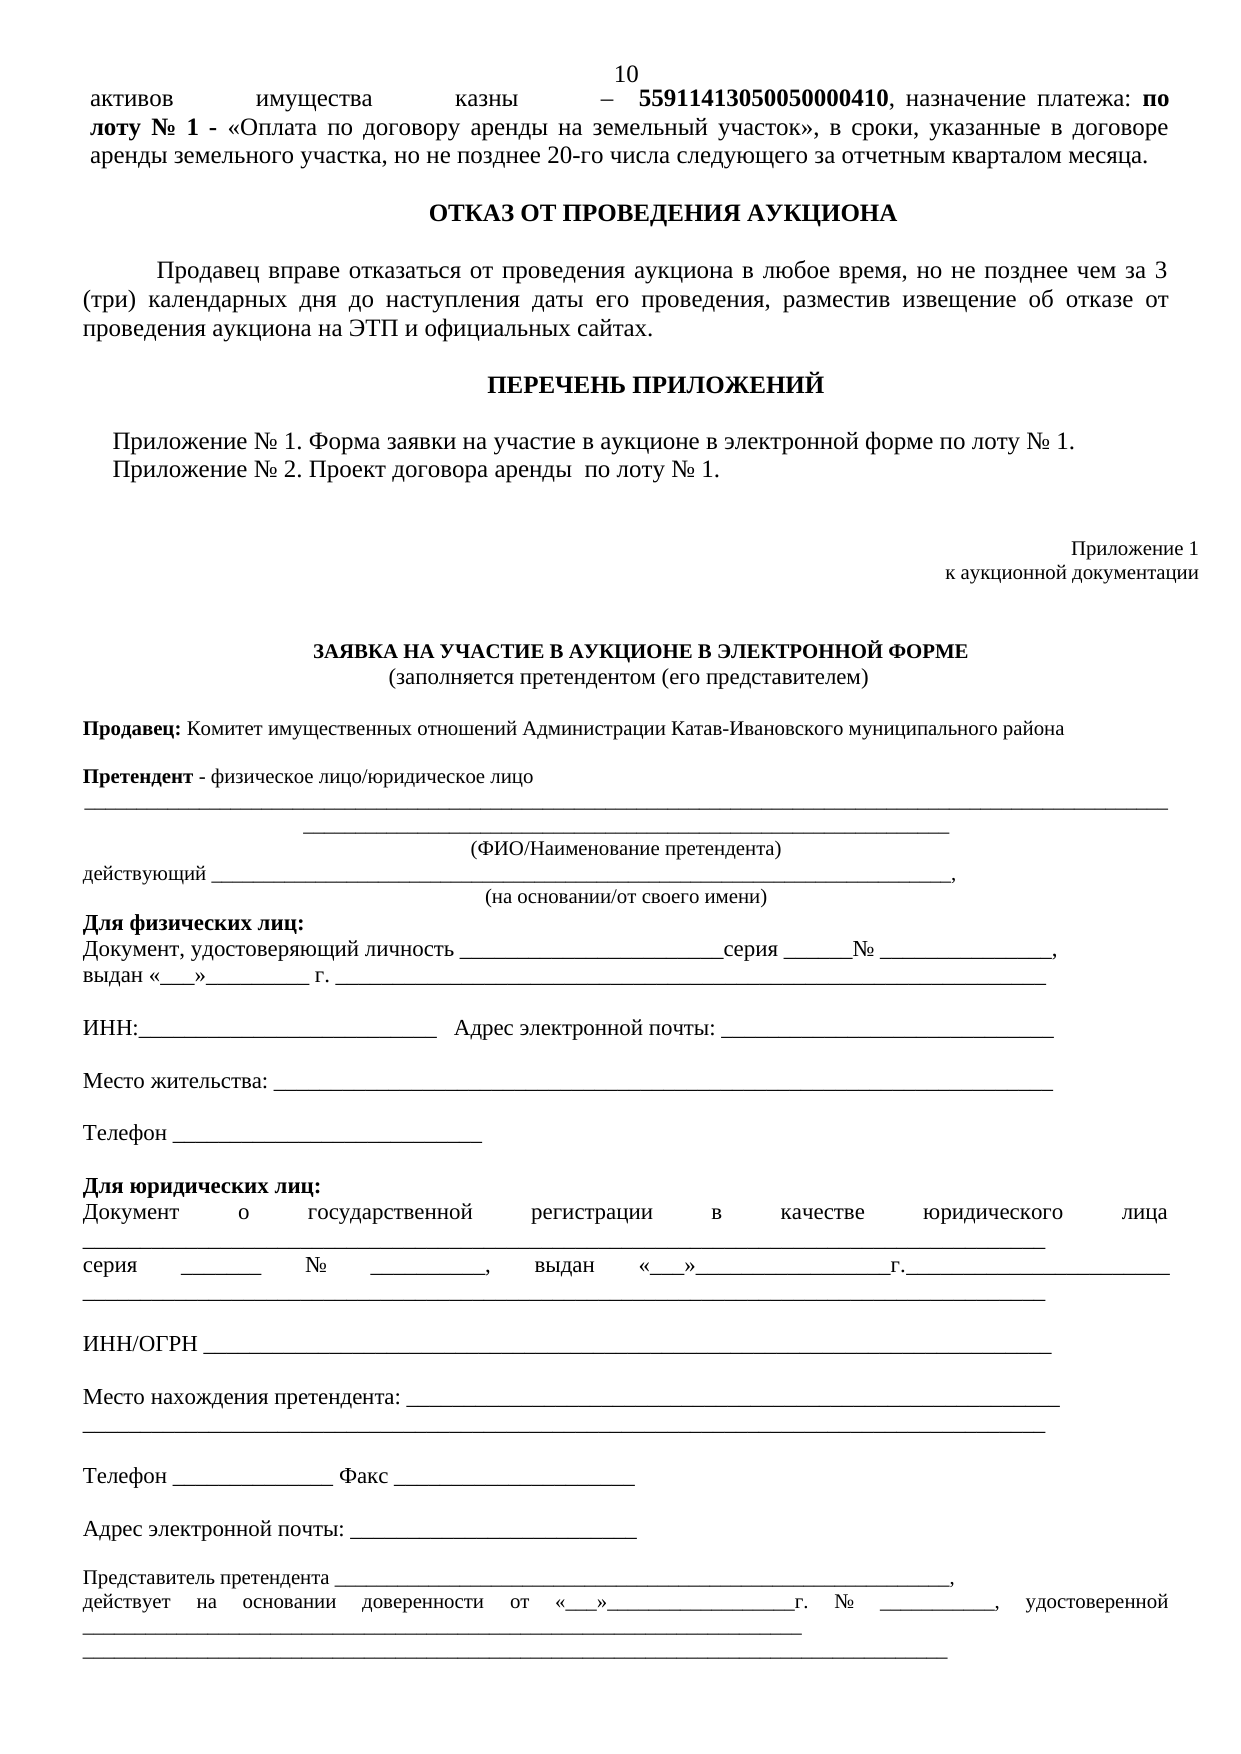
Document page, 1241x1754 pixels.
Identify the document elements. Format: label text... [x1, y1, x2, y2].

text Продавец вправе отказаться от проведения аукциона в любое время, но не позднее чем за 3 (три) календарных дня до наступления даты его проведения, разместив извещение об отказе от проведения аукциона на ЭТП и официальных сайтах. [83, 256, 1169, 342]
text Представитель претендента ___________________________________________________________, [83, 1565, 1169, 1589]
text Для физических лиц: [83, 908, 1169, 935]
text ___________________________________________________________________________________ [83, 1637, 1169, 1661]
text действующий _______________________________________________________________________, [83, 860, 1169, 884]
text Продавец: Комитет имущественных отношений Администрации Катав-Ивановского муниципального района [83, 716, 1169, 740]
text Место жительства: ____________________________________________________________________ [83, 1067, 1169, 1093]
text (ФИО/Наименование претендента) [83, 836, 1169, 860]
text Место нахождения претендента: _________________________________________________________ [83, 1383, 1169, 1409]
text ИНН:__________________________ Адрес электронной почты: _____________________________ [83, 1014, 1169, 1040]
text Документ, удостоверяющий личность _______________________серия ______№ _______________, [83, 935, 1169, 961]
text Приложение № 1. Форма заявки на участие в аукционе в электронной форме по лоту № 1. [112, 426, 1169, 454]
text действует на основании доверенности от «___»__________________г. № ___________, удостоверенной _____________________________________________________________________ [83, 1589, 1169, 1637]
text ______________________________________________________________________________________________________________________________________________________________________ [83, 788, 1169, 836]
text Претендент - физическое лицо/юридическое лицо [83, 764, 1169, 788]
text Телефон ___________________________ [83, 1119, 1169, 1146]
text ИНН/ОГРН __________________________________________________________________________ [83, 1330, 1169, 1357]
text Телефон ______________ Факс _____________________ [83, 1462, 1169, 1488]
text Документ о государственной регистрации в качестве юридического лица ____________________________________________________________________________________ [83, 1198, 1169, 1251]
text ЗАЯВКА НА УЧАСТИЕ В АУКЦИОНЕ В ЭЛЕКТРОННОЙ ФОРМЕ [53, 639, 1199, 663]
text к аукционной документации [24, 560, 1199, 584]
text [90, 83, 1169, 169]
text ____________________________________________________________________________________ [83, 1409, 1169, 1436]
text (заполняется претендентом (его представителем) [83, 663, 1169, 690]
text Адрес электронной почты: _________________________ [83, 1515, 1169, 1541]
text Приложение № 2. Проект договора аренды по лоту № 1. [112, 454, 1169, 483]
text Для юридических лиц: [83, 1172, 1169, 1198]
text ОТКАЗ ОТ ПРОВЕДЕНИЯ АУКЦИОНА [83, 198, 1169, 227]
text (на основании/от своего имени) [83, 884, 1169, 908]
text ПЕРЕЧЕНЬ ПРИЛОЖЕНИЙ [83, 371, 1169, 399]
text Приложение 1 [24, 536, 1199, 560]
text выдан «___»_________ г. ______________________________________________________________ [83, 961, 1169, 988]
text серия _______ № __________, выдан «___»_________________г._______________________ ____________________________________________________________________________________ [83, 1251, 1169, 1304]
